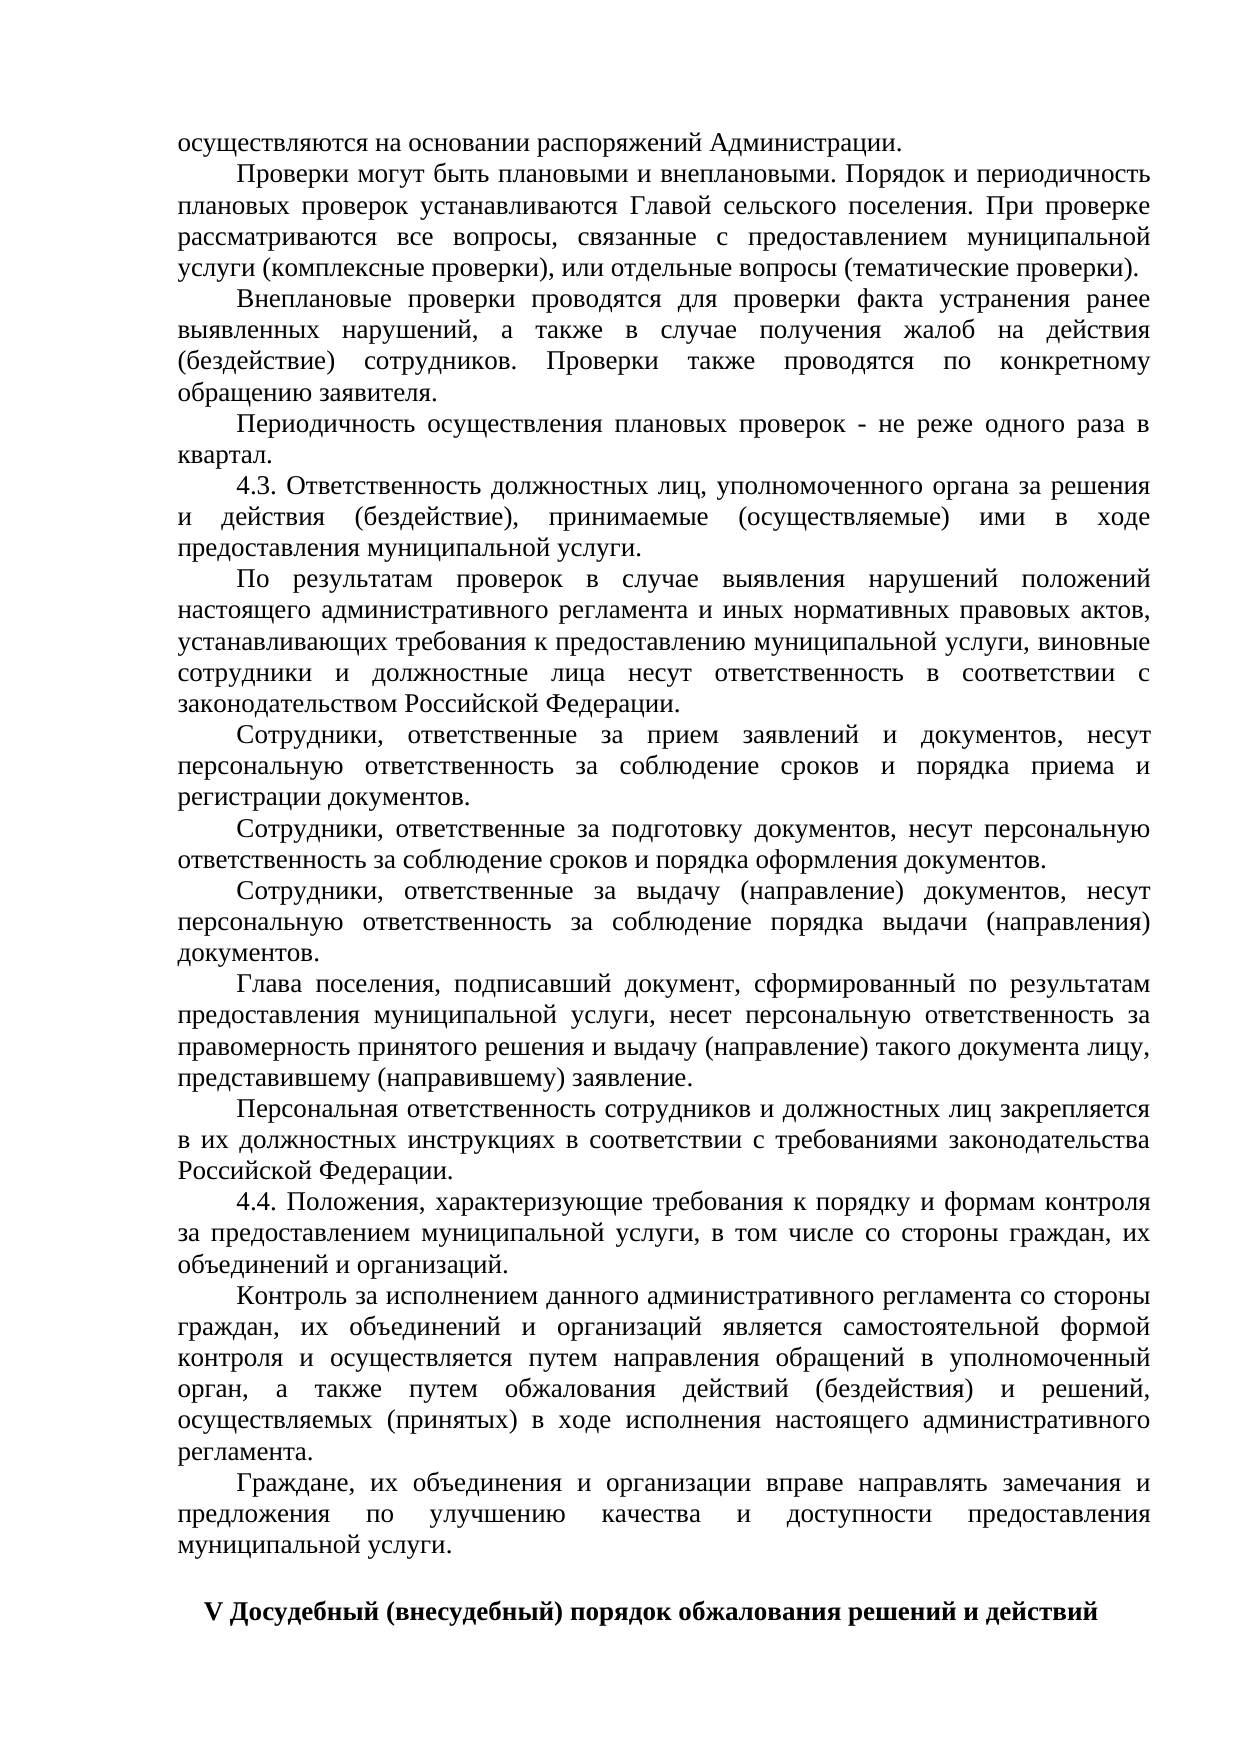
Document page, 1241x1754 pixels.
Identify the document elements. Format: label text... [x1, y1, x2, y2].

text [177, 126, 1152, 158]
text Контроль за исполнением данного административного регламента со стороны граждан, их объединений и организаций является самостоятельной формой контроля и осуществляется путем направления обращений в уполномоченный орган, а также путем обжалования действий (бездействия) и решений, осуществляемых (принятых) в ходе исполнения настоящего административного регламента. [177, 1279, 1152, 1466]
text 4.3. Ответственность должностных лиц, уполномоченного органа за решения и действия (бездействие), принимаемые (осуществляемые) ими в ходе предоставления муниципальной услуги. [177, 469, 1152, 562]
text Внеплановые проверки проводятся для проверки факта устранения ранее выявленных нарушений, а также в случае получения жалоб на действия (бездействие) сотрудников. Проверки также проводятся по конкретному обращению заявителя. [177, 282, 1152, 407]
text 4.4. Положения, характеризующие требования к порядку и формам контроля за предоставлением муниципальной услуги, в том числе со стороны граждан, их объединений и организаций. [177, 1185, 1152, 1279]
text Сотрудники, ответственные за подготовку документов, несут персональную ответственность за соблюдение сроков и порядка оформления документов. [177, 812, 1152, 874]
text Граждане, их объединения и организации вправе направлять замечания и предложения по улучшению качества и доступности предоставления муниципальной услуги. [177, 1466, 1152, 1559]
text Сотрудники, ответственные за прием заявлений и документов, несут персональную ответственность за соблюдение сроков и порядка приема и регистрации документов. [177, 718, 1152, 812]
text Проверки могут быть плановыми и внеплановыми. Порядок и периодичность плановых проверок устанавливаются Главой сельского поселения. При проверке рассматриваются все вопросы, связанные с предоставлением муниципальной услуги (комплексные проверки), или отдельные вопросы (тематические проверки). [177, 158, 1152, 282]
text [177, 1597, 1125, 1627]
text Глава поселения, подписавший документ, сформированный по результатам предоставления муниципальной услуги, несет персональную ответственность за правомерность принятого решения и выдачу (направление) такого документа лицу, представившему (направившему) заявление. [177, 967, 1152, 1092]
text По результатам проверок в случае выявления нарушений положений настоящего административного регламента и иных нормативных правовых актов, устанавливающих требования к предоставлению муниципальной услуги, виновные сотрудники и должностные лица несут ответственность в соответствии с законодательством Российской Федерации. [177, 562, 1152, 718]
text Персональная ответственность сотрудников и должностных лиц закрепляется в их должностных инструкциях в соответствии с требованиями законодательства Российской Федерации. [177, 1092, 1152, 1185]
text Сотрудники, ответственные за выдачу (направление) документов, несут персональную ответственность за соблюдение порядка выдачи (направления) документов. [177, 874, 1152, 967]
text Периодичность осуществления плановых проверок - не реже одного раза в квартал. [177, 407, 1152, 469]
